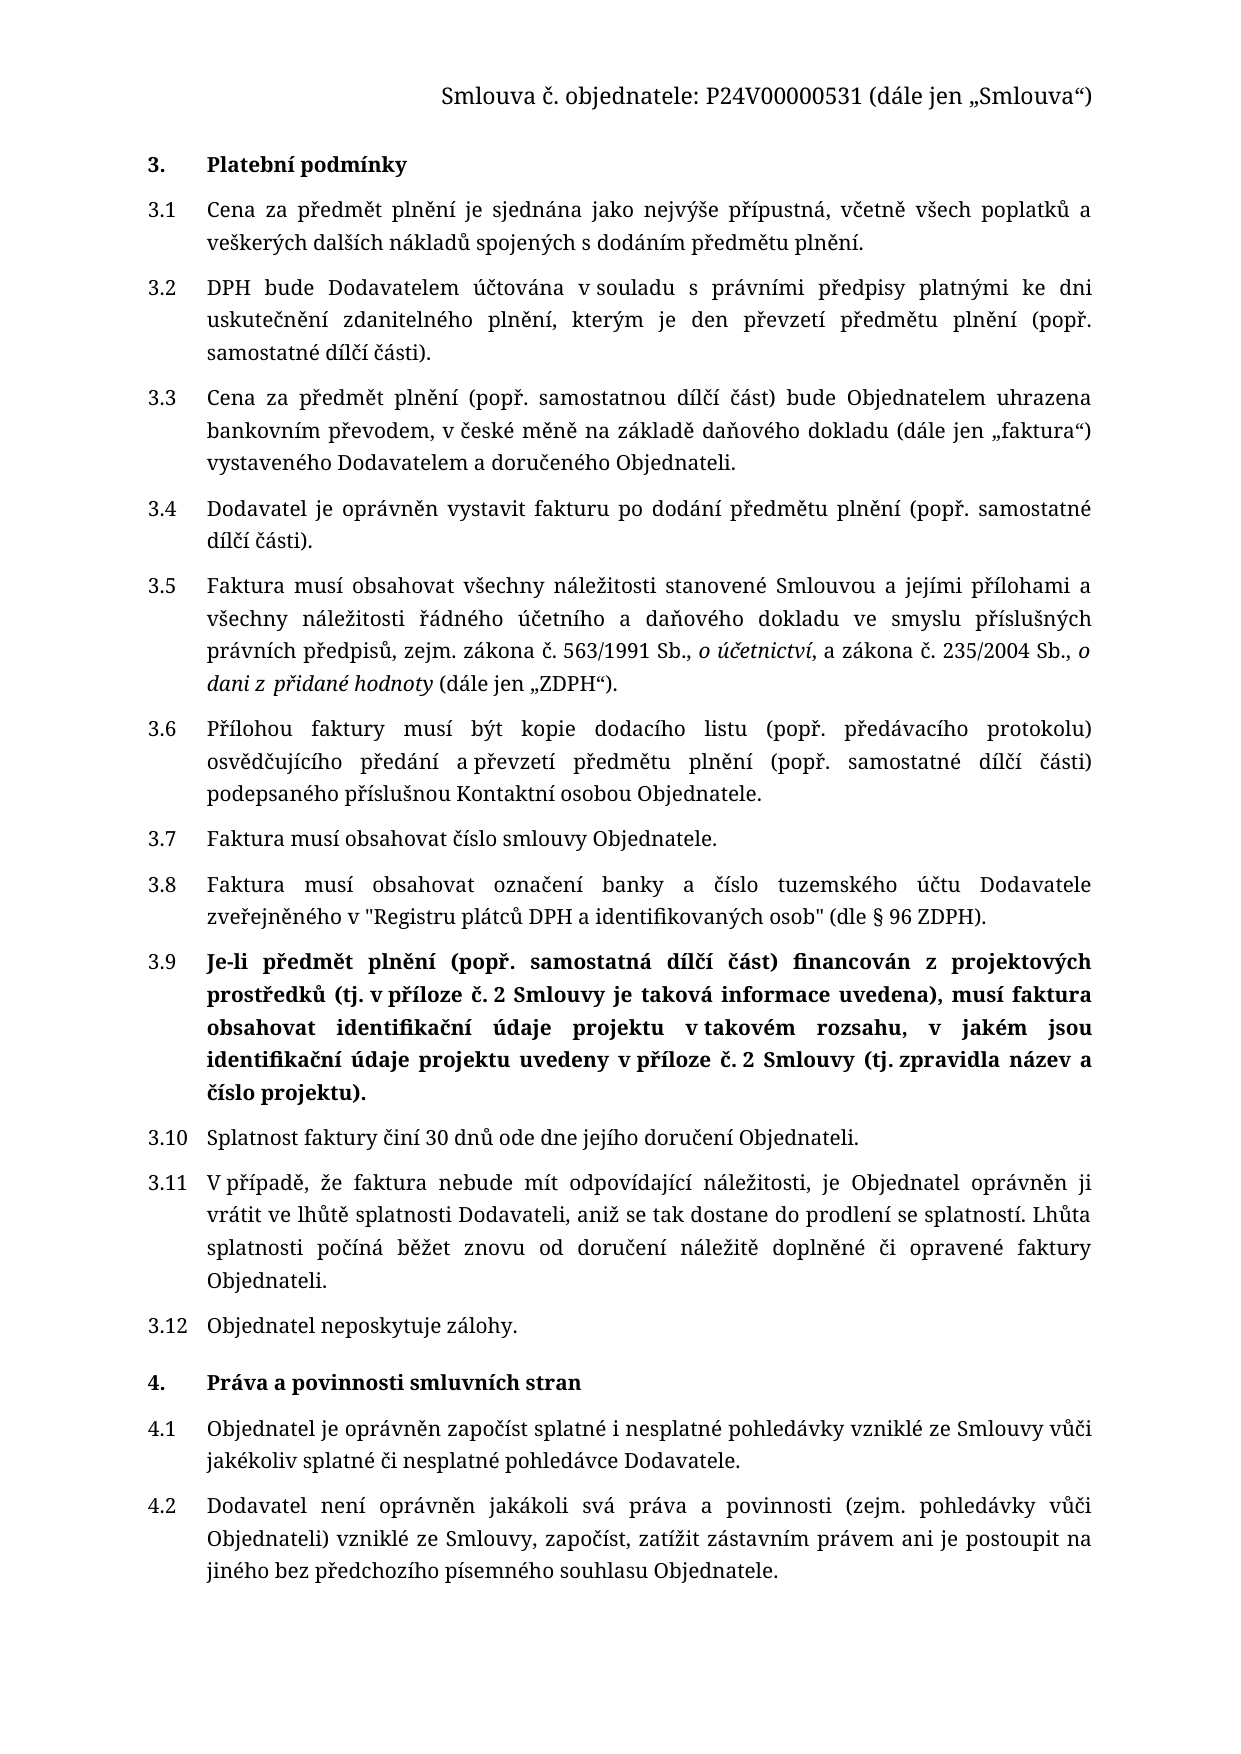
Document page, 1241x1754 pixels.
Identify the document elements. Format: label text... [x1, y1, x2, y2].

list V případě, že faktura nebude mít odpovídající náležitosti, je Objednatel oprávněn ji vrátit ve lhůtě splatnosti Dodavateli, aniž se tak dostane do prodlení se splatností. Lhůta splatnosti počíná běžet znovu od doručení náležitě doplněné či opravené faktury Objednateli. [148, 1168, 1093, 1294]
list Práva a povinnosti smluvních stran [148, 1368, 1093, 1397]
list Dodavatel je oprávněn vystavit fakturu po dodání předmětu plnění (popř. samostatné dílčí části). [148, 494, 1093, 555]
list Přílohou faktury musí být kopie dodacího listu (popř. předávacího protokolu) osvědčujícího předání a převzetí předmětu plnění (popř. samostatné dílčí části) podepsaného příslušnou Kontaktní osobou Objednatele. [148, 714, 1093, 808]
list Faktura musí obsahovat všechny náležitosti stanovené Smlouvou a jejími přílohami a všechny náležitosti řádného účetního a daňového dokladu ve smyslu příslušných právních předpisů, zejm. zákona č. 563/1991 Sb., o účetnictví, a zákona č. 235/2004 Sb., o dani z přidané hodnoty (dále jen „ZDPH“). [148, 571, 1093, 698]
list Faktura musí obsahovat číslo smlouvy Objednatele. [148, 824, 1093, 853]
list Faktura musí obsahovat označení banky a číslo tuzemského účtu Dodavatele zveřejněného v "Registru plátců DPH a identifikovaných osob" (dle § 96 ZDPH). [148, 870, 1093, 931]
list Cena za předmět plnění (popř. samostatnou dílčí část) bude Objednatelem uhrazena bankovním převodem, v české měně na základě daňového dokladu (dále jen „faktura“) vystaveného Dodavatelem a doručeného Objednateli. [148, 383, 1093, 477]
list Splatnost faktury činí 30 dnů ode dne jejího doručení Objednateli. [148, 1123, 1093, 1151]
list Je-li předmět plnění (popř. samostatná dílčí část) financován z projektových prostředků (tj. v příloze č. 2 Smlouvy je taková informace uvedena), musí faktura obsahovat identifikační údaje projektu v takovém rozsahu, v jakém jsou identifikační údaje projektu uvedeny v příloze č. 2 Smlouvy (tj. zpravidla název a číslo projektu). [148, 947, 1093, 1106]
list Objednatel neposkytuje zálohy. [148, 1311, 1093, 1339]
list Cena za předmět plnění je sjednána jako nejvýše přípustná, včetně všech poplatků a veškerých dalších nákladů spojených s dodáním předmětu plnění. [148, 195, 1093, 256]
list Platební podmínky [148, 150, 1093, 179]
list Objednatel je oprávněn započíst splatné i nesplatné pohledávky vzniklé ze Smlouvy vůči jakékoliv splatné či nesplatné pohledávce Dodavatele. [148, 1414, 1093, 1475]
list Dodavatel není oprávněn jakákoli svá práva a povinnosti (zejm. pohledávky vůči Objednateli) vzniklé ze Smlouvy, započíst, zatížit zástavním právem ani je postoupit na jiného bez předchozího písemného souhlasu Objednatele. [148, 1491, 1093, 1585]
list DPH bude Dodavatelem účtována v souladu s právními předpisy platnými ke dni uskutečnění zdanitelného plnění, kterým je den převzetí předmětu plnění (popř. samostatné dílčí části). [148, 273, 1093, 367]
